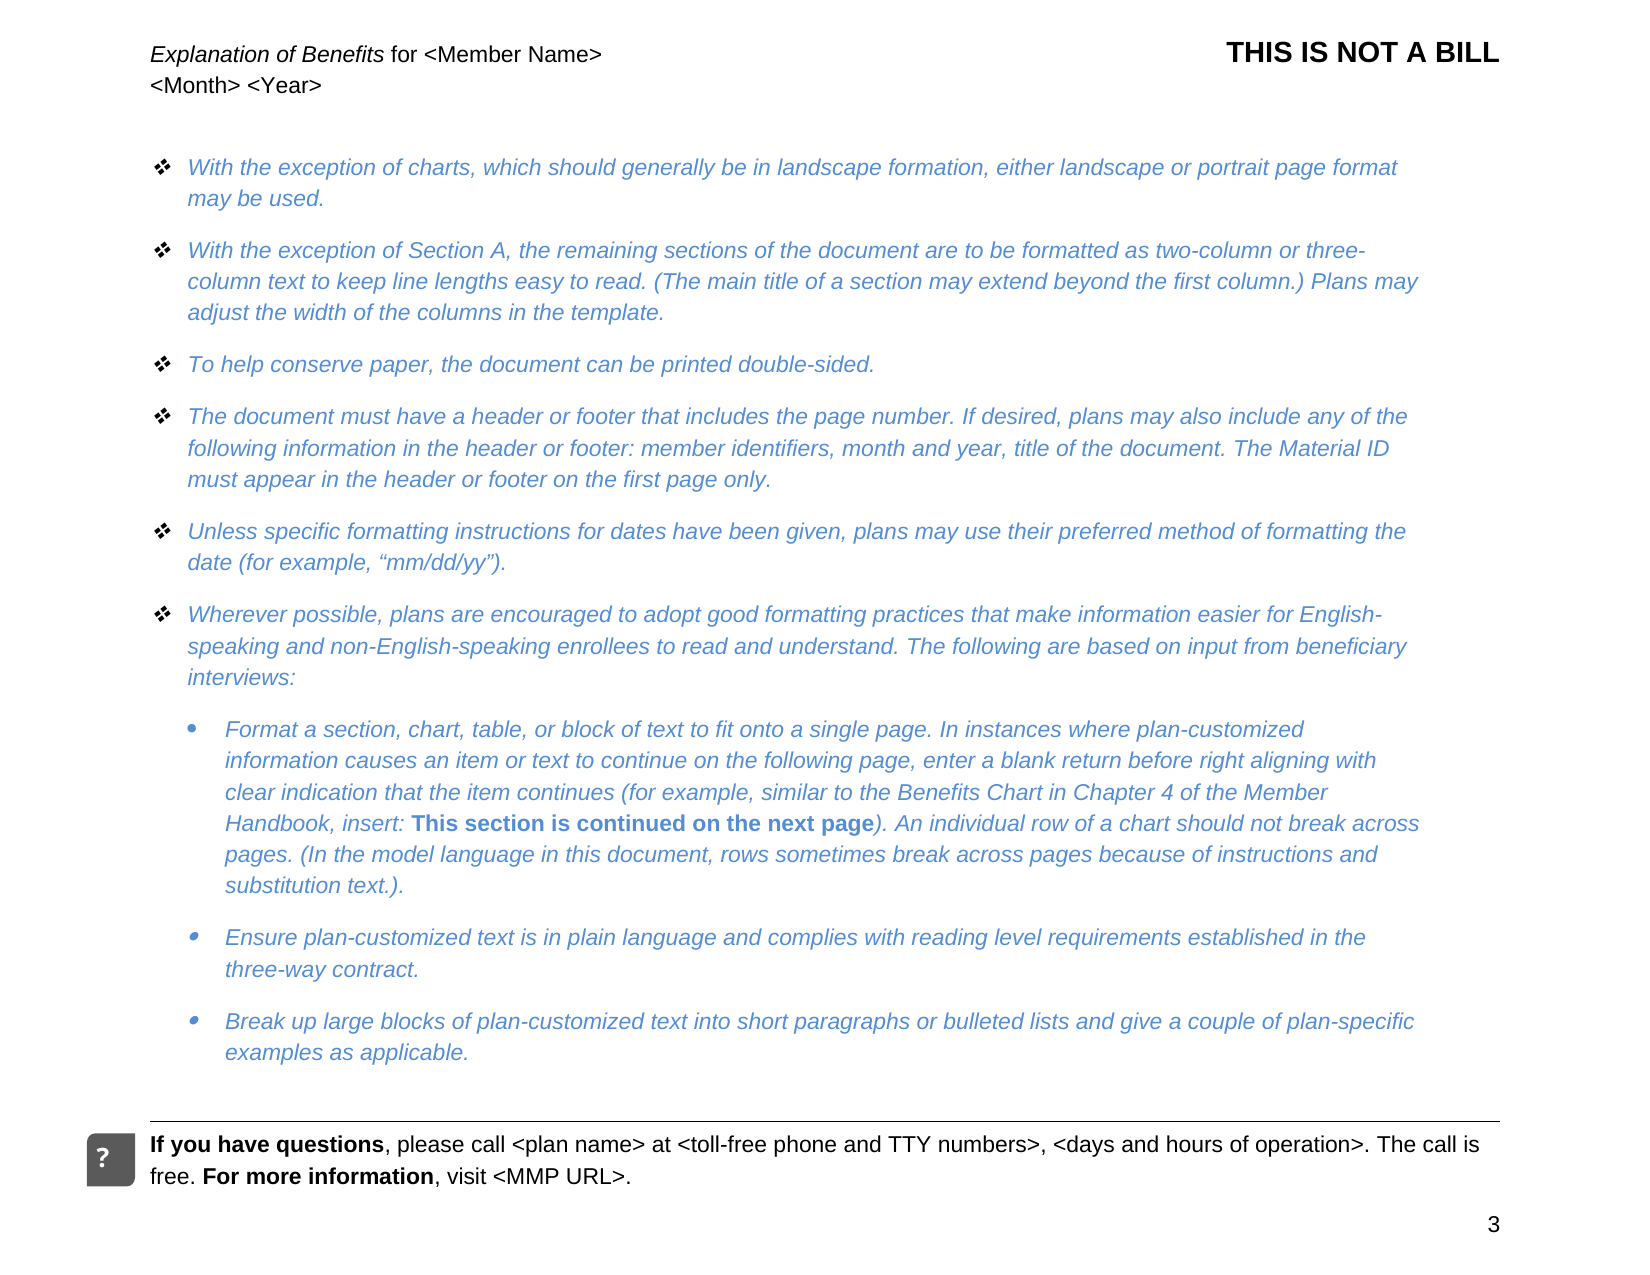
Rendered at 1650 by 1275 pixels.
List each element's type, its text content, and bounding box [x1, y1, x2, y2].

list To help conserve paper, the document can be printed double-sided. [150, 348, 1425, 379]
list Ensure plan-customized text is in plain language and complies with reading level requirements established in the three-way contract. [187, 921, 1425, 983]
list Break up large blocks of plan-customized text into short paragraphs or bulleted lists and give a couple of plan-specific examples as applicable. [187, 1004, 1425, 1067]
list With the exception of charts, which should generally be in landscape formation, either landscape or portrait page format may be used. [150, 150, 1425, 212]
list With the exception of Section A, the remaining sections of the document are to be formatted as two-column or three-column text to keep line lengths easy to read. (The main title of a section may extend beyond the first column.) Plans may adjust the width of the columns in the template. [150, 233, 1425, 327]
list Unless specific formatting instructions for dates have been given, plans may use their preferred method of formatting the date (for example, “mm/dd/yy”). [150, 514, 1425, 577]
list The document must have a header or footer that includes the page number. If desired, plans may also include any of the following information in the header or footer: member identifiers, month and year, title of the document. The Material ID must appear in the header or footer on the first page only. [150, 400, 1425, 494]
list Format a section, chart, table, or block of text to fit onto a single page. In instances where plan-customized information causes an item or text to continue on the following page, enter a blank return before right aligning with clear indication that the item continues (for example, similar to the Benefits Chart in Chapter 4 of the Member Handbook, insert: This section is continued on the next page). An individual row of a chart should not break across pages. (In the model language in this document, rows sometimes break across pages because of instructions and substitution text.). [187, 712, 1425, 900]
list Wherever possible, plans are encouraged to adopt good formatting practices that make information easier for English-speaking and non-English-speaking enrollees to read and understand. The following are based on input from beneficiary interviews: [150, 598, 1425, 692]
